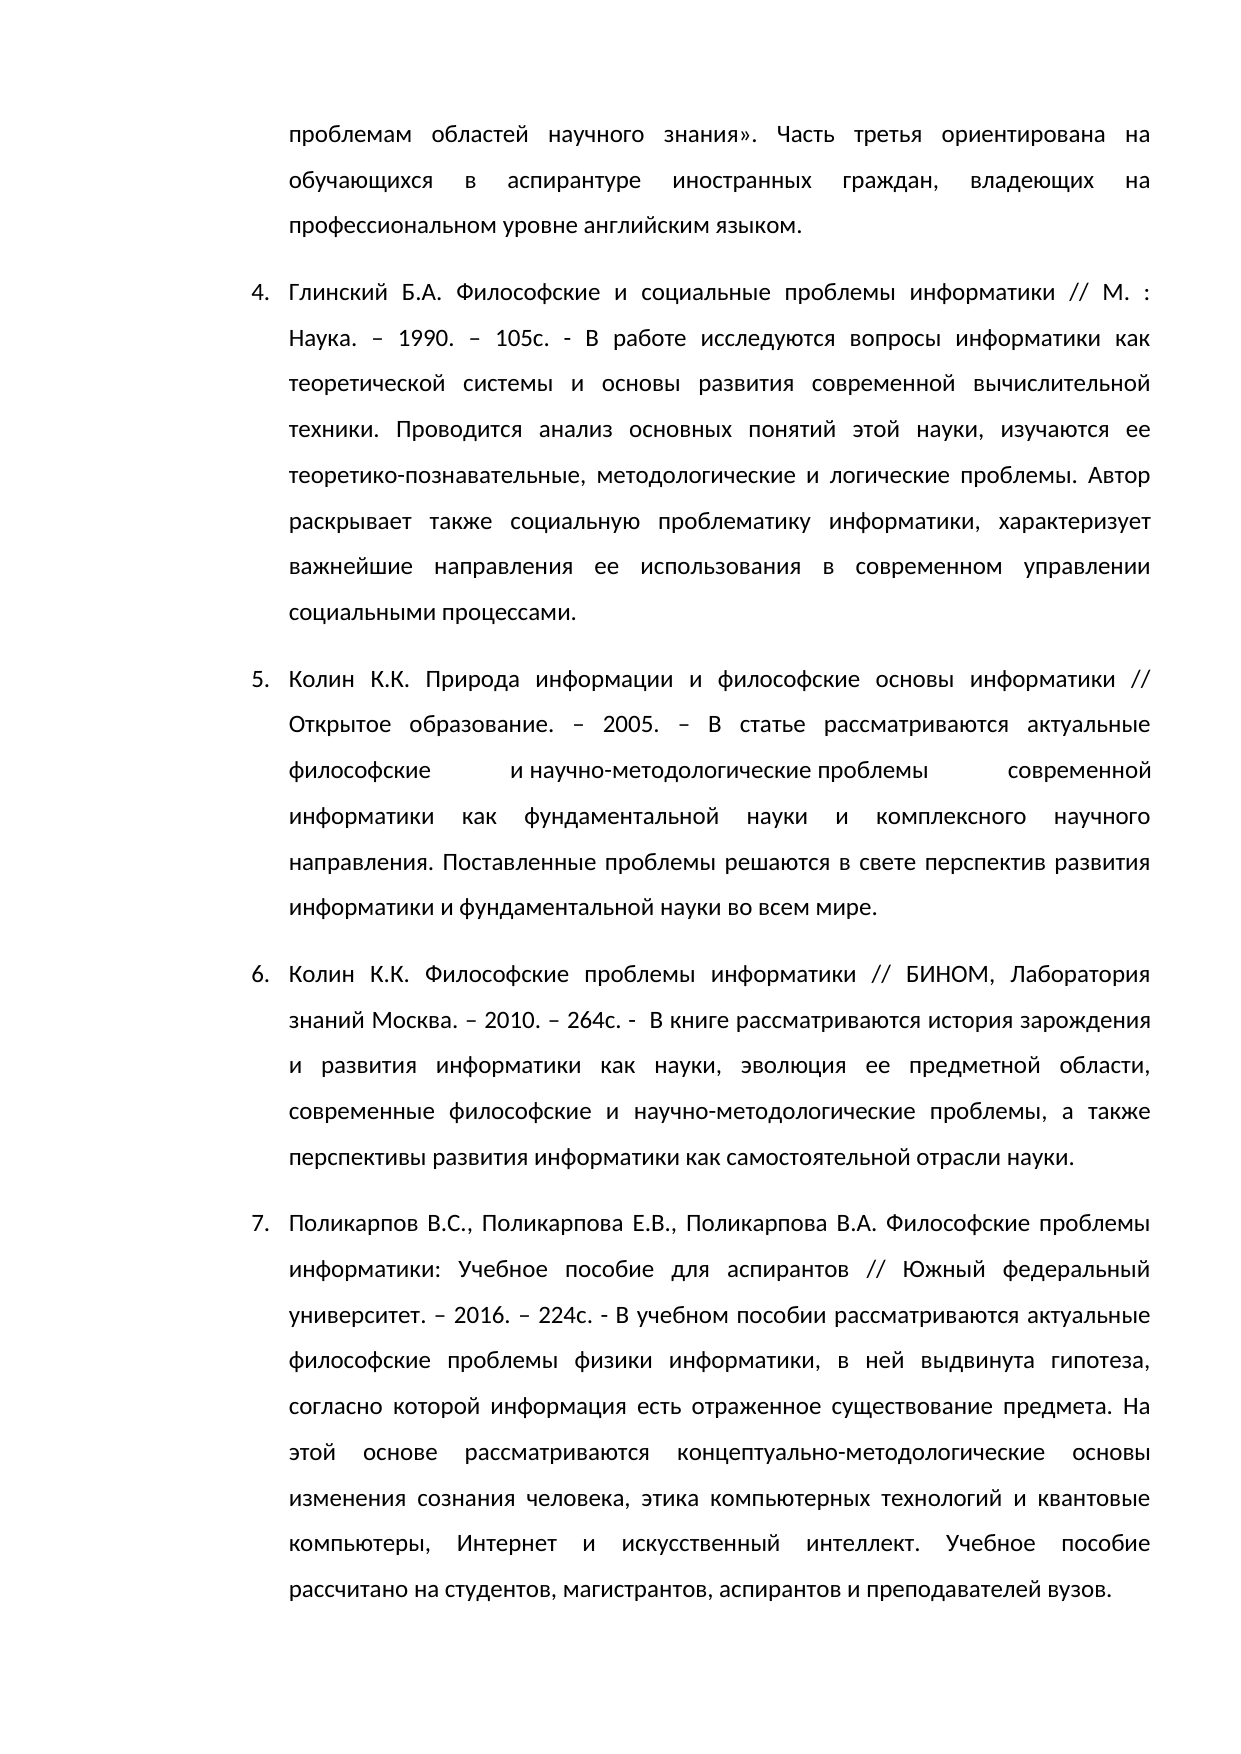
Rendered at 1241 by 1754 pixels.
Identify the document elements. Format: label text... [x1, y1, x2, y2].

list Глинский Б.А. Философские и социальные проблемы информатики // М. : Наука. – 1990. – 105c. - В работе исследуются вопросы информатики как теоретической системы и основы развития современной вычислительной техники. Проводится анализ основных понятий этой науки, изучаются ее теоретико-познавательные, методологические и логические проблемы. Автор раскрывает также социальную проблематику информатики, характеризует важнейшие направления ее использования в современном управлении социальными процессами. [251, 276, 1152, 627]
list Поликарпов В.С., Поликарпова Е.В., Поликарпова В.А. Философские проблемы информатики: Учебное пособие для аспирантов // Южный федеральный университет. – 2016. – 224с. - В учебном пособии рассматриваются актуальные философские проблемы физики информатики, в ней выдвинута гипотеза, согласно которой информация есть отраженное существование предмета. На этой основе рассматриваются концептуально-методологические основы изменения сознания человека, этика компьютерных технологий и квантовые компьютеры, Интернет и искусственный интеллект. Учебное пособие рассчитано на студентов, магистрантов, аспирантов и преподавателей вузов. [251, 1207, 1152, 1604]
list Колин К.К. Философские проблемы информатики // БИНОМ, Лаборатория знаний Москва. – 2010. – 264c. - В книге рассматриваются история зарождения и развития информатики как науки, эволюция ее предметной области, современные философские и научно-методологические проблемы, а также перспективы развития информатики как самостоятельной отрасли науки. [251, 958, 1152, 1171]
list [251, 118, 1152, 240]
list Колин К.К. Природа информации и философские основы информатики // Открытое образование. – 2005. – В статье рассматриваются актуальные философские и научно-методологические проблемы современной информатики как фундаментальной науки и комплексного научного направления. Поставленные проблемы решаются в свете перспектив развития информатики и фундаментальной науки во всем мире. [251, 663, 1152, 922]
